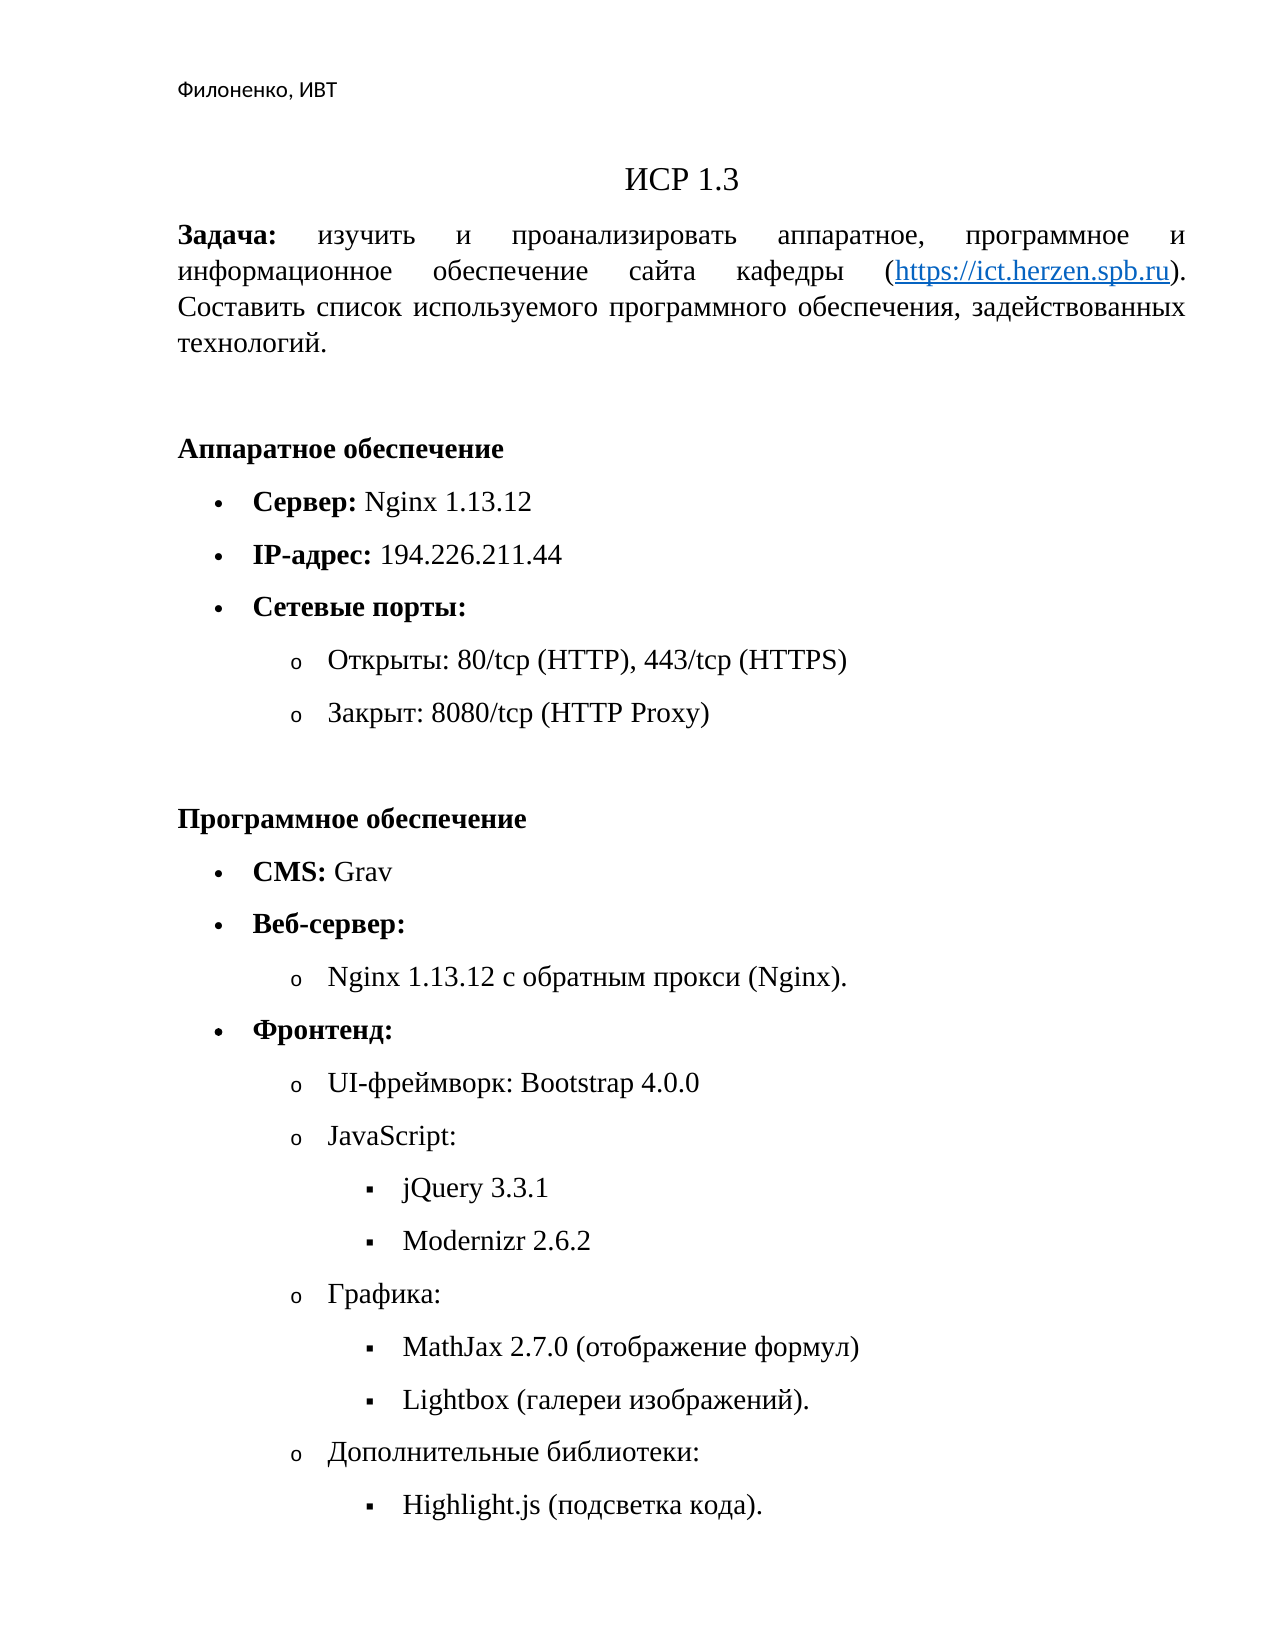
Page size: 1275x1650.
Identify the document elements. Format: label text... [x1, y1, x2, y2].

list jQuery 3.3.1 [365, 1171, 1186, 1204]
text Аппаратное обеспечение [177, 431, 1186, 465]
list Modernizr 2.6.2 [365, 1223, 1186, 1257]
list Веб-сервер: [215, 906, 1186, 940]
list JavaScript: [290, 1118, 1186, 1151]
list IP-адрес: 194.226.211.44 [215, 537, 1186, 570]
text Задача: изучить и проанализировать аппаратное, программное и информационное обеспечение сайта кафедры (https://ict.herzen.spb.ru). Составить список используемого программного обеспечения, задействованных технологий. [177, 217, 1186, 359]
list MathJax 2.7.0 (отображение формул) [365, 1329, 1186, 1362]
list CMS: Grav [215, 854, 1186, 887]
list UI-фреймворк: Bootstrap 4.0.0 [290, 1065, 1186, 1098]
list Сервер: Nginx 1.13.12 [215, 484, 1186, 517]
list Открыты: 80/tcp (HTTP), 443/tcp (HTTPS) [290, 642, 1186, 676]
list Nginx 1.13.12 c обратным прокси (Nginx). [290, 959, 1186, 993]
list Графика: [290, 1276, 1186, 1310]
list Фронтенд: [215, 1012, 1186, 1046]
list Lightbox (галереи изображений). [365, 1382, 1186, 1415]
list Сетевые порты: [215, 589, 1186, 623]
list Закрыт: 8080/tcp (HTTP Proxy) [290, 695, 1186, 729]
list Дополнительные библиотеки: [290, 1434, 1186, 1468]
text Программное обеспечение [177, 801, 1186, 834]
text ИСР 1.3 [177, 159, 1186, 197]
list Highlight.js (подсветка кода). [365, 1487, 1186, 1521]
